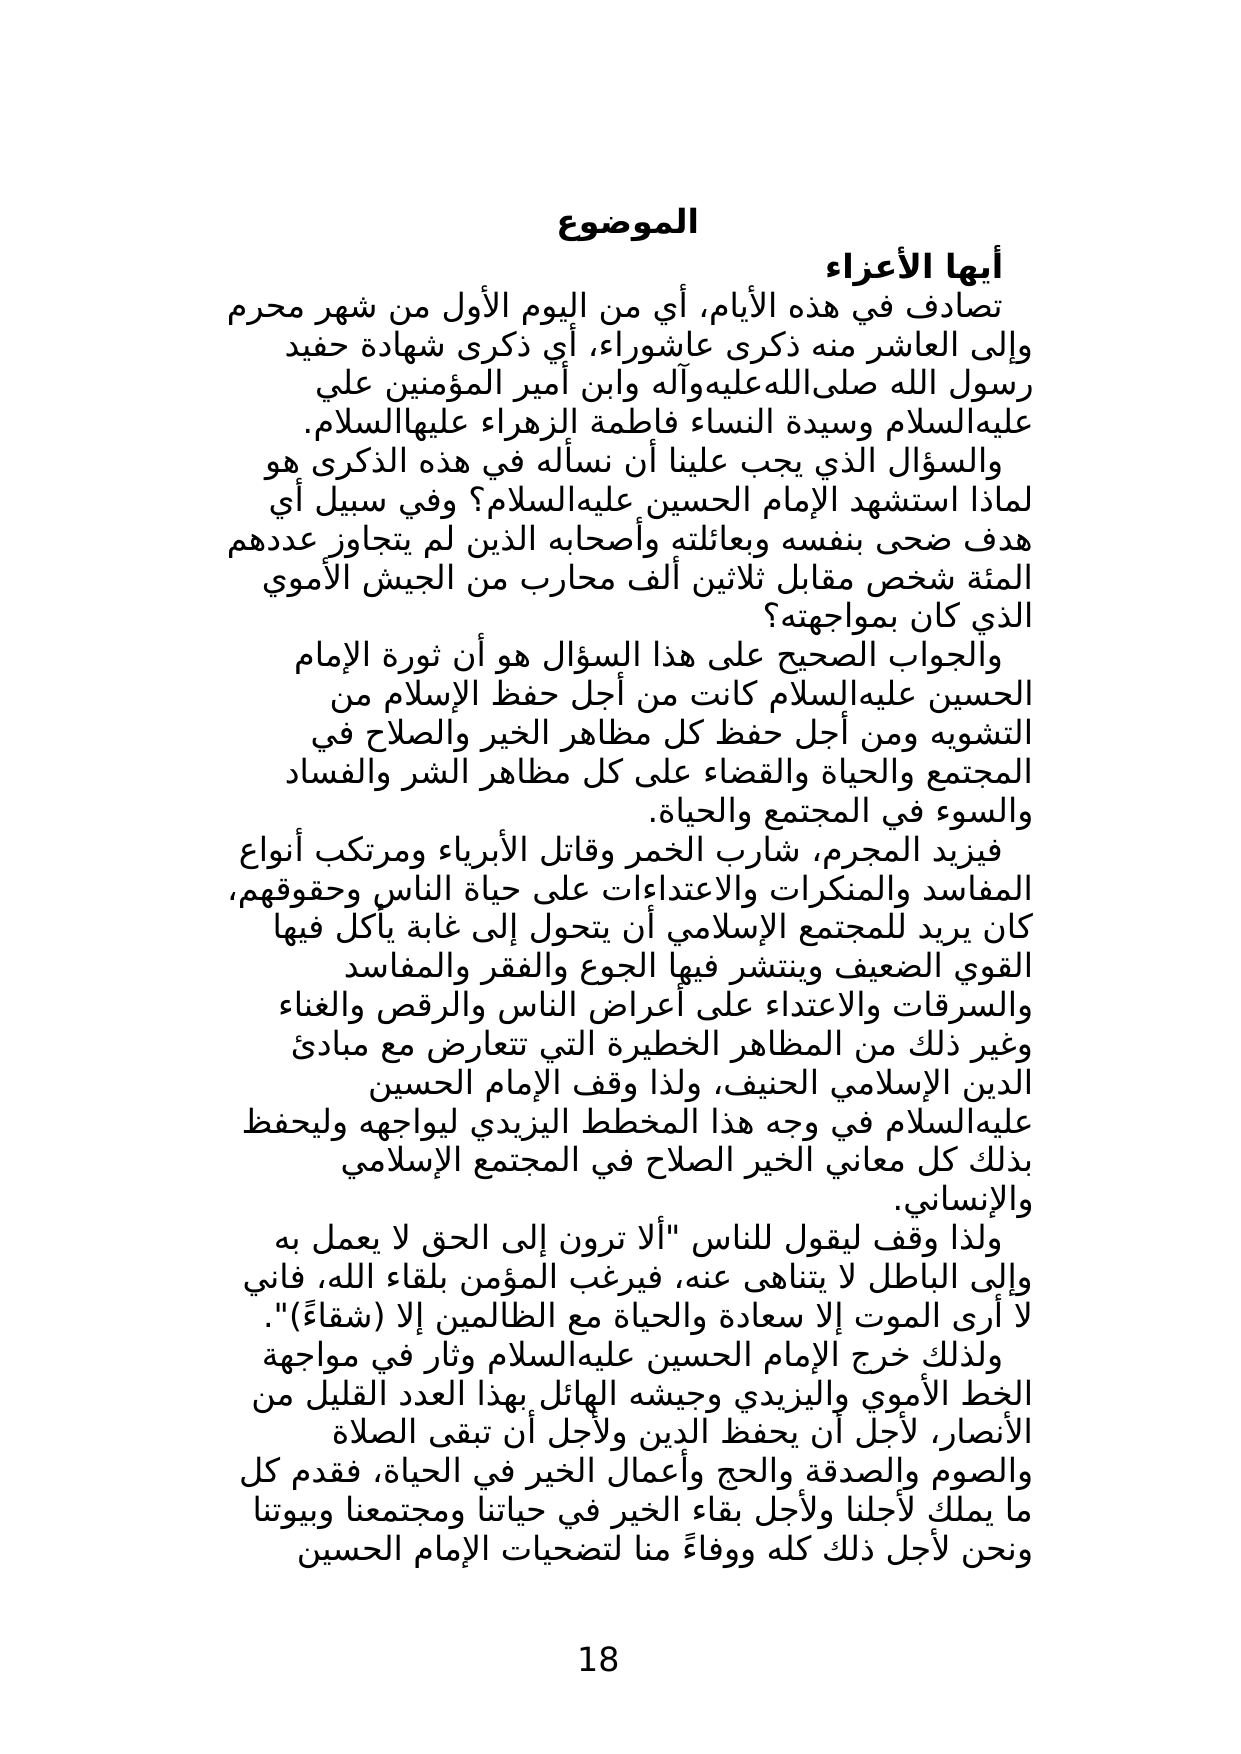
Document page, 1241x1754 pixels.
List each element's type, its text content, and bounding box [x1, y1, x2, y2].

text الموضوع [222, 202, 1033, 241]
text فيزيد المجرم، شارب الخمر وقاتل الأبرياء ومرتكب أنواع المفاسد والمنكرات والاعتداءات على حياة الناس وحقوقهم، كان يريد للمجتمع الإسلامي أن يتحول إلى غابة يأكل فيها القوي الضعيف وينتشر فيها الجوع والفقر والمفاسد والسرقات والاعتداء على أعراض الناس والرقص والغناء وغير ذلك من المظاهر الخطيرة التي تتعارض مع مبادئ الدين الإسلامي الحنيف، ولذا وقف الإمام الحسين عليه‌السلام في وجه هذا المخطط اليزيدي ليواجهه وليحفظ بذلك كل معاني الخير الصلاح في المجتمع الإسلامي والإنساني. [222, 830, 1033, 1219]
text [222, 1335, 1033, 1568]
text ولذا وقف ليقول للناس "ألا ترون إلى الحق لا يعمل به وإلى الباطل لا يتناهى عنه، فيرغب المؤمن بلقاء الله، فاني لا أرى الموت إلا سعادة والحياة مع الظالمين إلا (شقاءً)". [222, 1219, 1033, 1335]
text والجواب الصحيح على هذا السؤال هو أن ثورة الإمام الحسين عليه‌السلام كانت من أجل حفظ الإسلام من التشويه ومن أجل حفظ كل مظاهر الخير والصلاح في المجتمع والحياة والقضاء على كل مظاهر الشر والفساد والسوء في المجتمع والحياة. [222, 636, 1033, 830]
text أيها الأعزاء [222, 247, 1033, 286]
text والسؤال الذي يجب علينا أن نسأله في هذه الذكرى هو لماذا استشهد الإمام الحسين عليه‌السلام؟ وفي سبيل أي هدف ضحى بنفسه وبعائلته وأصحابه الذين لم يتجاوز عددهم المئة شخص مقابل ثلاثين ألف محارب من الجيش الأموي الذي كان بمواجهته؟ [222, 442, 1033, 636]
text تصادف في هذه الأيام، أي من اليوم الأول من شهر محرم وإلى العاشر منه ذكرى عاشوراء، أي ذكرى شهادة حفيد رسول الله صلى‌الله‌عليه‌وآله وابن أمير المؤمنين علي عليه‌السلام وسيدة النساء فاطمة الزهراء عليها‌السلام. [222, 286, 1033, 442]
